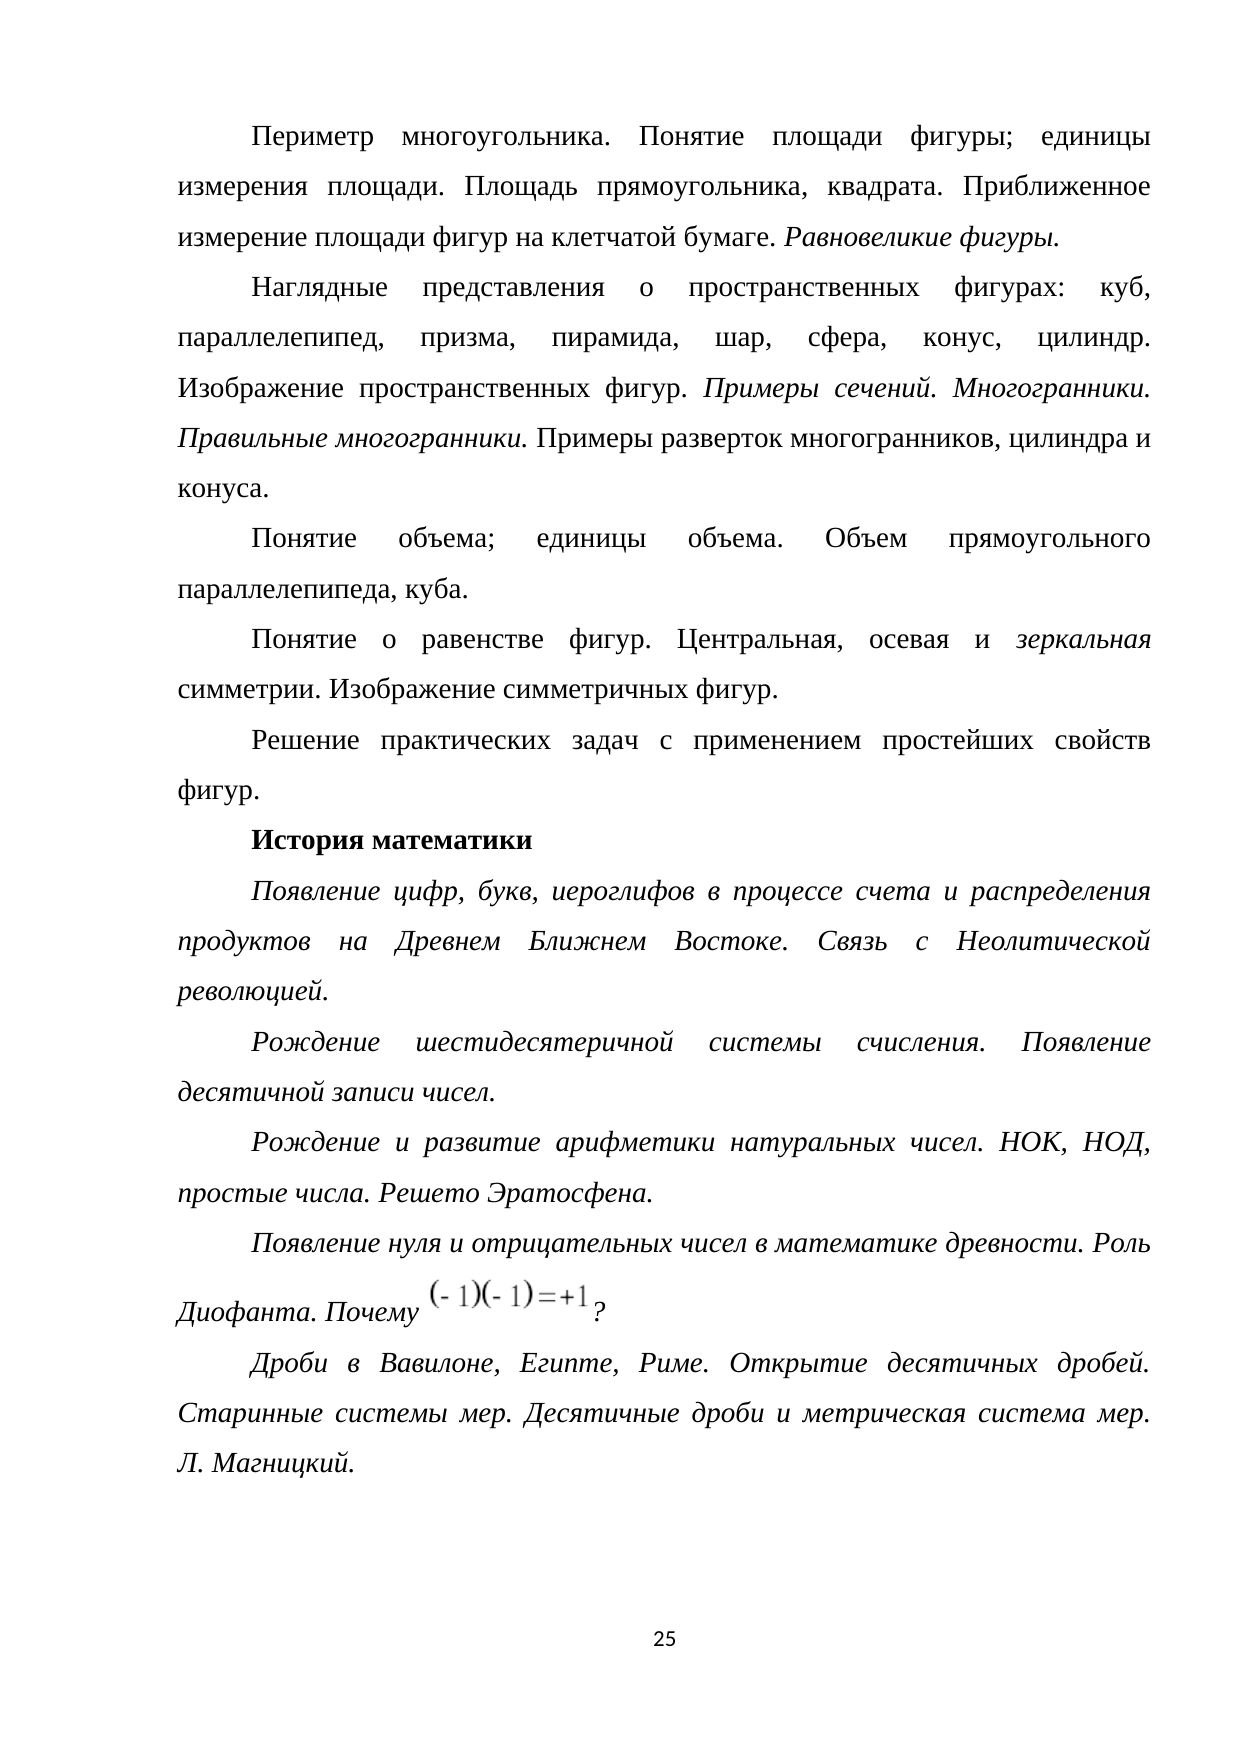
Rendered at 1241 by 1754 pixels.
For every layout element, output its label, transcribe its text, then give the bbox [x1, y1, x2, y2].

text Наглядные представления о пространственных фигурах: куб, параллелепипед, призма, пирамида, шар, сфера, конус, цилиндр. Изображение пространственных фигур. Примеры сечений. Многогранники. Правильные многогранники. Примеры разверток многогранников, цилиндра и конуса. [177, 269, 1152, 504]
text Решение практических задач с применением простейших свойств фигур. [177, 722, 1152, 806]
subtitle История математики [177, 822, 1152, 856]
text Периметр многоугольника. Понятие площади фигуры; единицы измерения площади. Площадь прямоугольника, квадрата. Приближенное измерение площади фигур на клетчатой бумаге. Равновеликие фигуры. [177, 118, 1152, 252]
text Понятие о равенстве фигур. Центральная, осевая и зеркальная симметрии. Изображение симметричных фигур. [177, 621, 1152, 705]
text Появление цифр, букв, иероглифов в процессе счета и распределения продуктов на Древнем Ближнем Востоке. Связь с Неолитической революцией. [177, 873, 1152, 1007]
text Появление нуля и отрицательных чисел в математике древности. Роль Диофанта. Почему ? [177, 1225, 1152, 1328]
text Рождение и развитие арифметики натуральных чисел. НОК, НОД, простые числа. Решето Эратосфена. [177, 1124, 1152, 1208]
text Понятие объема; единицы объема. Объем прямоугольного параллелепипеда, куба. [177, 521, 1152, 604]
text Дроби в Вавилоне, Египте, Риме. Открытие десятичных дробей. Старинные системы мер. Десятичные дроби и метрическая система мер. Л. Магницкий. [177, 1345, 1152, 1479]
text Рождение шестидесятеричной системы счисления. Появление десятичной записи чисел. [177, 1024, 1152, 1108]
